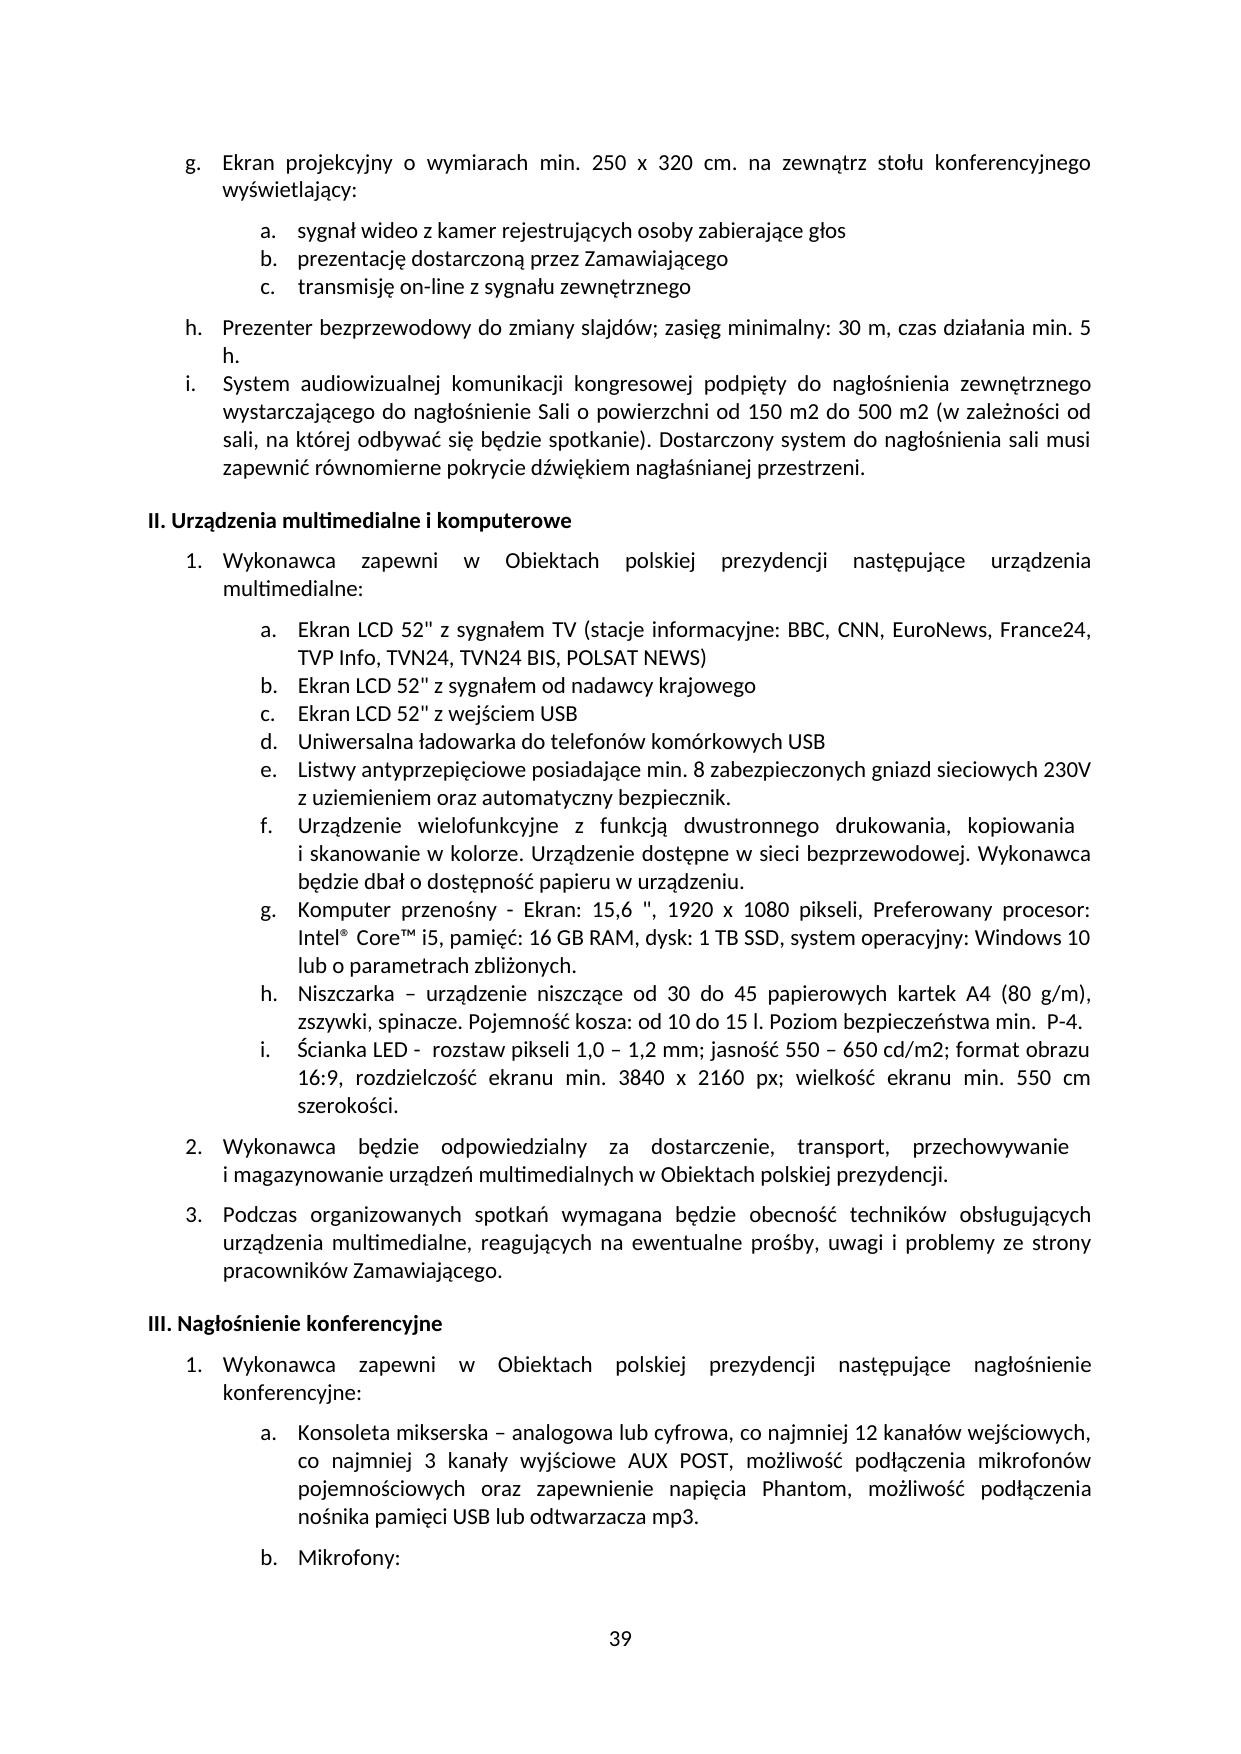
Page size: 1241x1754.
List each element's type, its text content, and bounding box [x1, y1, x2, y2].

list Wykonawca zapewni w Obiektach polskiej prezydencji następujące nagłośnienie konferencyjne: [185, 1350, 1093, 1406]
list Wykonawca będzie odpowiedzialny za dostarczenie, transport, przechowywanie i magazynowanie urządzeń multimedialnych w Obiektach polskiej prezydencji. [185, 1132, 1093, 1188]
list Listwy antyprzepięciowe posiadające min. 8 zabezpieczonych gniazd sieciowych 230V z uziemieniem oraz automatyczny bezpiecznik. [260, 755, 1093, 811]
list Prezenter bezprzewodowy do zmiany slajdów; zasięg minimalny: 30 m, czas działania min. 5 h. [185, 313, 1093, 369]
list Konsoleta mikserska – analogowa lub cyfrowa, co najmniej 12 kanałów wejściowych, co najmniej 3 kanały wyjściowe AUX POST, możliwość podłączenia mikrofonów pojemnościowych oraz zapewnienie napięcia Phantom, możliwość podłączenia nośnika pamięci USB lub odtwarzacza mp3. [260, 1418, 1093, 1531]
list prezentację dostarczoną przez Zamawiającego [260, 244, 1093, 272]
list System audiowizualnej komunikacji kongresowej podpięty do nagłośnienia zewnętrznego wystarczającego do nagłośnienie Sali o powierzchni od 150 m2 do 500 m2 (w zależności od sali, na której odbywać się będzie spotkanie). Dostarczony system do nagłośnienia sali musi zapewnić równomierne pokrycie dźwiękiem nagłaśnianej przestrzeni. [185, 369, 1093, 481]
list Niszczarka – urządzenie niszczące od 30 do 45 papierowych kartek A4 (80 g/m), zszywki, spinacze. Pojemność kosza: od 10 do 15 l. Poziom bezpieczeństwa min. P-4. [260, 979, 1093, 1035]
text II. Urządzenia multimedialne i komputerowe [148, 506, 1093, 534]
list Wykonawca zapewni w Obiektach polskiej prezydencji następujące urządzenia multimedialne: [185, 546, 1093, 602]
list Ścianka LED - rozstaw pikseli 1,0 – 1,2 mm; jasność 550 – 650 cd/m2; format obrazu 16:9, rozdzielczość ekranu min. 3840 x 2160 px; wielkość ekranu min. 550 cm szerokości. [260, 1035, 1093, 1119]
list transmisję on-line z sygnału zewnętrznego [260, 272, 1093, 300]
list Uniwersalna ładowarka do telefonów komórkowych USB [260, 727, 1093, 755]
list Ekran LCD 52" z sygnałem od nadawcy krajowego [260, 671, 1093, 699]
list Komputer przenośny - Ekran: 15,6 ", 1920 x 1080 pikseli, Preferowany procesor: Intel® Core™ i5, pamięć: 16 GB RAM, dysk: 1 TB SSD, system operacyjny: Windows 10 lub o parametrach zbliżonych. [260, 895, 1093, 979]
list Ekran projekcyjny o wymiarach min. 250 x 320 cm. na zewnątrz stołu konferencyjnego wyświetlający: [185, 148, 1093, 204]
list Mikrofony: [260, 1543, 1093, 1571]
list Podczas organizowanych spotkań wymagana będzie obecność techników obsługujących urządzenia multimedialne, reagujących na ewentualne prośby, uwagi i problemy ze strony pracowników Zamawiającego. [185, 1200, 1093, 1284]
list Ekran LCD 52" z wejściem USB [260, 699, 1093, 727]
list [260, 216, 1093, 244]
text III. Nagłośnienie konferencyjne [148, 1309, 1093, 1337]
list Ekran LCD 52" z sygnałem TV (stacje informacyjne: BBC, CNN, EuroNews, France24, TVP Info, TVN24, TVN24 BIS, POLSAT NEWS) [260, 615, 1093, 671]
list Urządzenie wielofunkcyjne z funkcją dwustronnego drukowania, kopiowania i skanowanie w kolorze. Urządzenie dostępne w sieci bezprzewodowej. Wykonawca będzie dbał o dostępność papieru w urządzeniu. [260, 811, 1093, 895]
